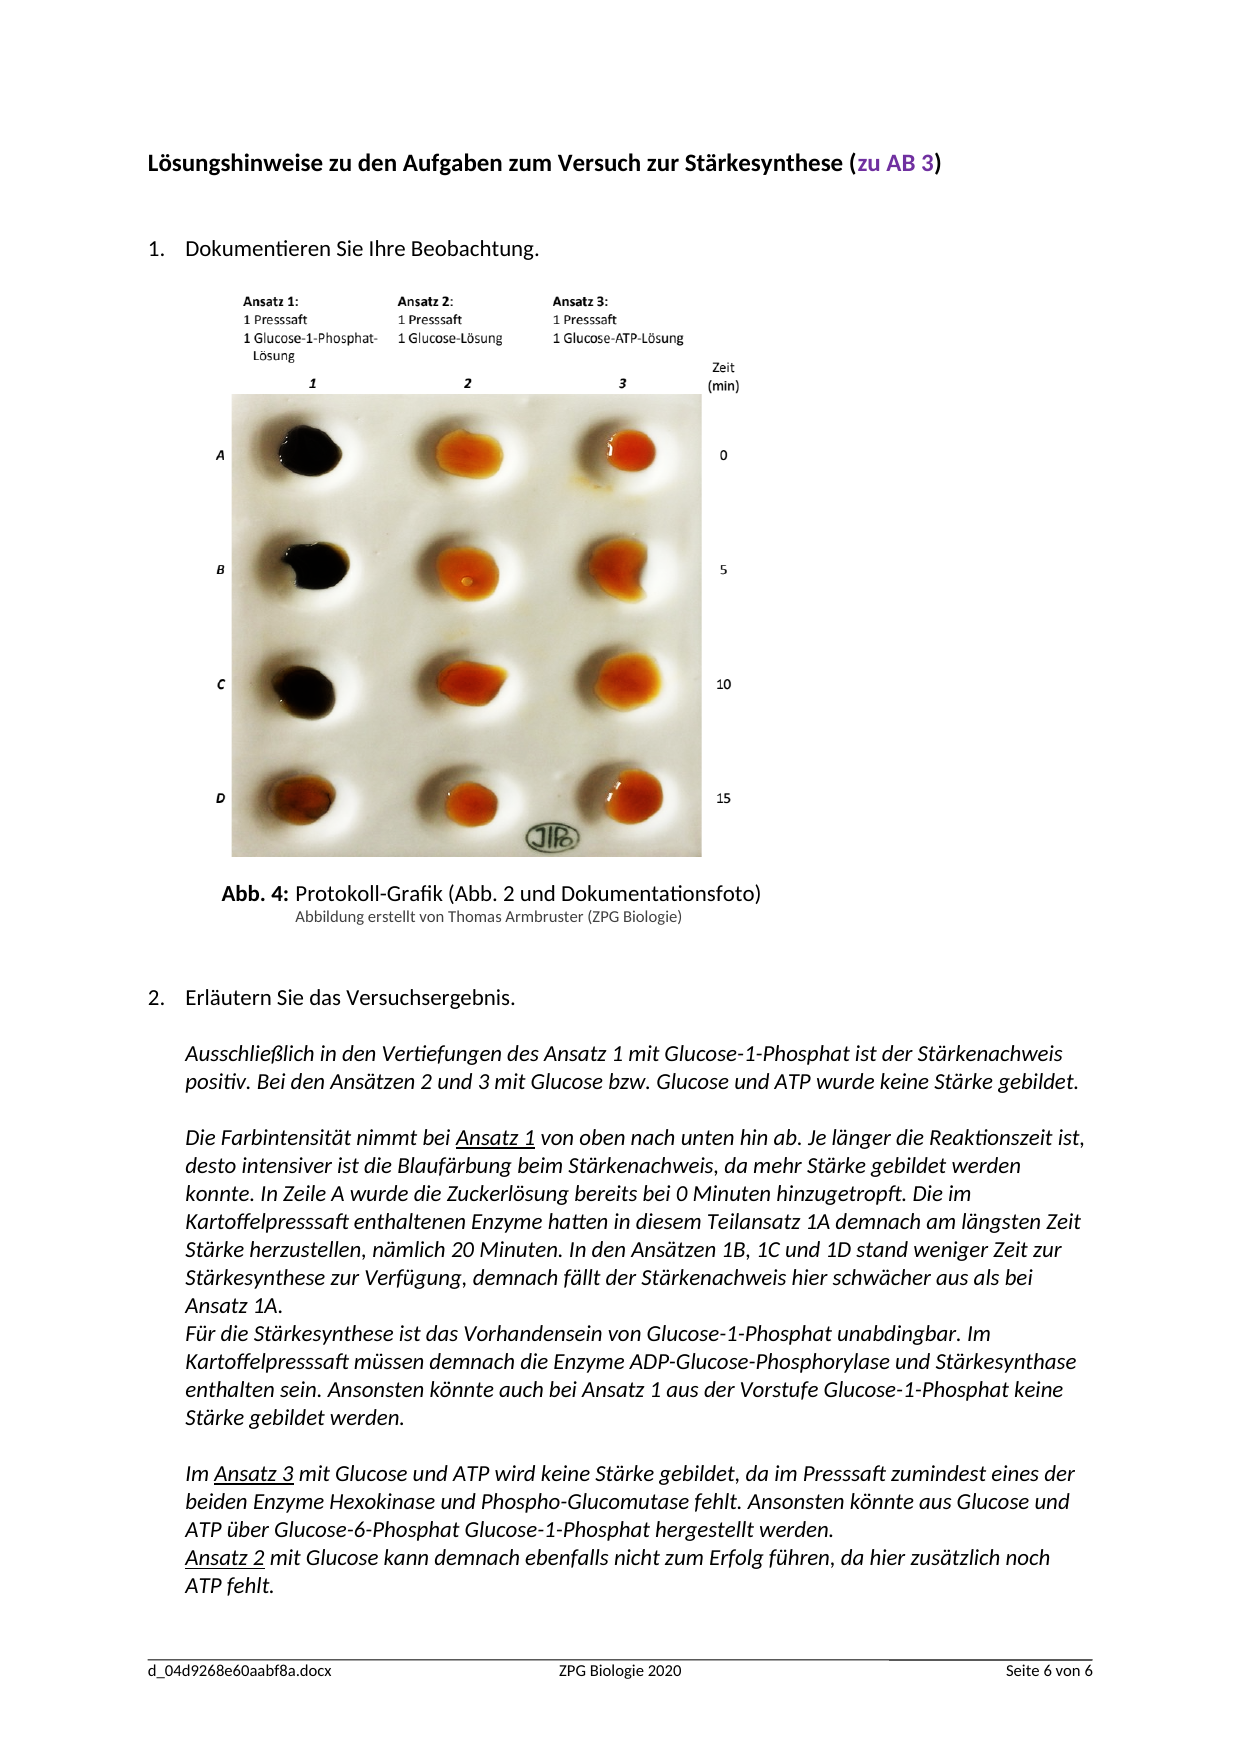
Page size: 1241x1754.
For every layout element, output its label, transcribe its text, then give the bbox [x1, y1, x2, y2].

list Erläutern Sie das Versuchsergebnis. [148, 983, 1093, 1011]
text Ansatz 2 mit Glucose kann demnach ebenfalls nicht zum Erfolg führen, da hier zusätzlich noch ATP fehlt. [185, 1543, 1093, 1599]
text Lösungshinweise zu den Aufgaben zum Versuch zur Stärkesynthese (zu AB 3) [148, 148, 1093, 178]
text Im Ansatz 3 mit Glucose und ATP wird keine Stärke gebildet, da im Presssaft zumindest eines der beiden Enzyme Hexokinase und Phospho-Glucomutase fehlt. Ansonsten könnte aus Glucose und ATP über Glucose-6-Phosphat Glucose-1-Phosphat hergestellt werden. [185, 1459, 1093, 1543]
text Abb. 4: Protokoll-Grafik (Abb. 2 und Dokumentationsfoto) [148, 879, 1093, 907]
list Dokumentieren Sie Ihre Beobachtung. [148, 234, 1093, 262]
picture [231, 394, 702, 857]
text Die Farbintensität nimmt bei Ansatz 1 von oben nach unten hin ab. Je länger die Reaktionszeit ist, desto intensiver ist die Blaufärbung beim Stärkenachweis, da mehr Stärke gebildet werden konnte. In Zeile A wurde die Zuckerlösung bereits bei 0 Minuten hinzugetropft. Die im Kartoffelpresssaft enthaltenen Enzyme hatten in diesem Teilansatz 1A demnach am längsten Zeit Stärke herzustellen, nämlich 20 Minuten. In den Ansätzen 1B, 1C und 1D stand weniger Zeit zur Stärkesynthese zur Verfügung, demnach fällt der Stärkenachweis hier schwächer aus als bei Ansatz 1A. [185, 1123, 1093, 1319]
text Für die Stärkesynthese ist das Vorhandensein von Glucose-1-Phosphat unabdingbar. Im Kartoffelpresssaft müssen demnach die Enzyme ADP-Glucose-Phosphorylase und Stärkesynthase enthalten sein. Ansonsten könnte auch bei Ansatz 1 aus der Vorstufe Glucose-1-Phosphat keine Stärke gebildet werden. [185, 1319, 1093, 1431]
text Ausschließlich in den Vertiefungen des Ansatz 1 mit Glucose-1-Phosphat ist der Stärkenachweis positiv. Bei den Ansätzen 2 und 3 mit Glucose bzw. Glucose und ATP wurde keine Stärke gebildet. [185, 1039, 1093, 1095]
text Abbildung erstellt von Thomas Armbruster (ZPG Biologie) [148, 907, 1093, 927]
